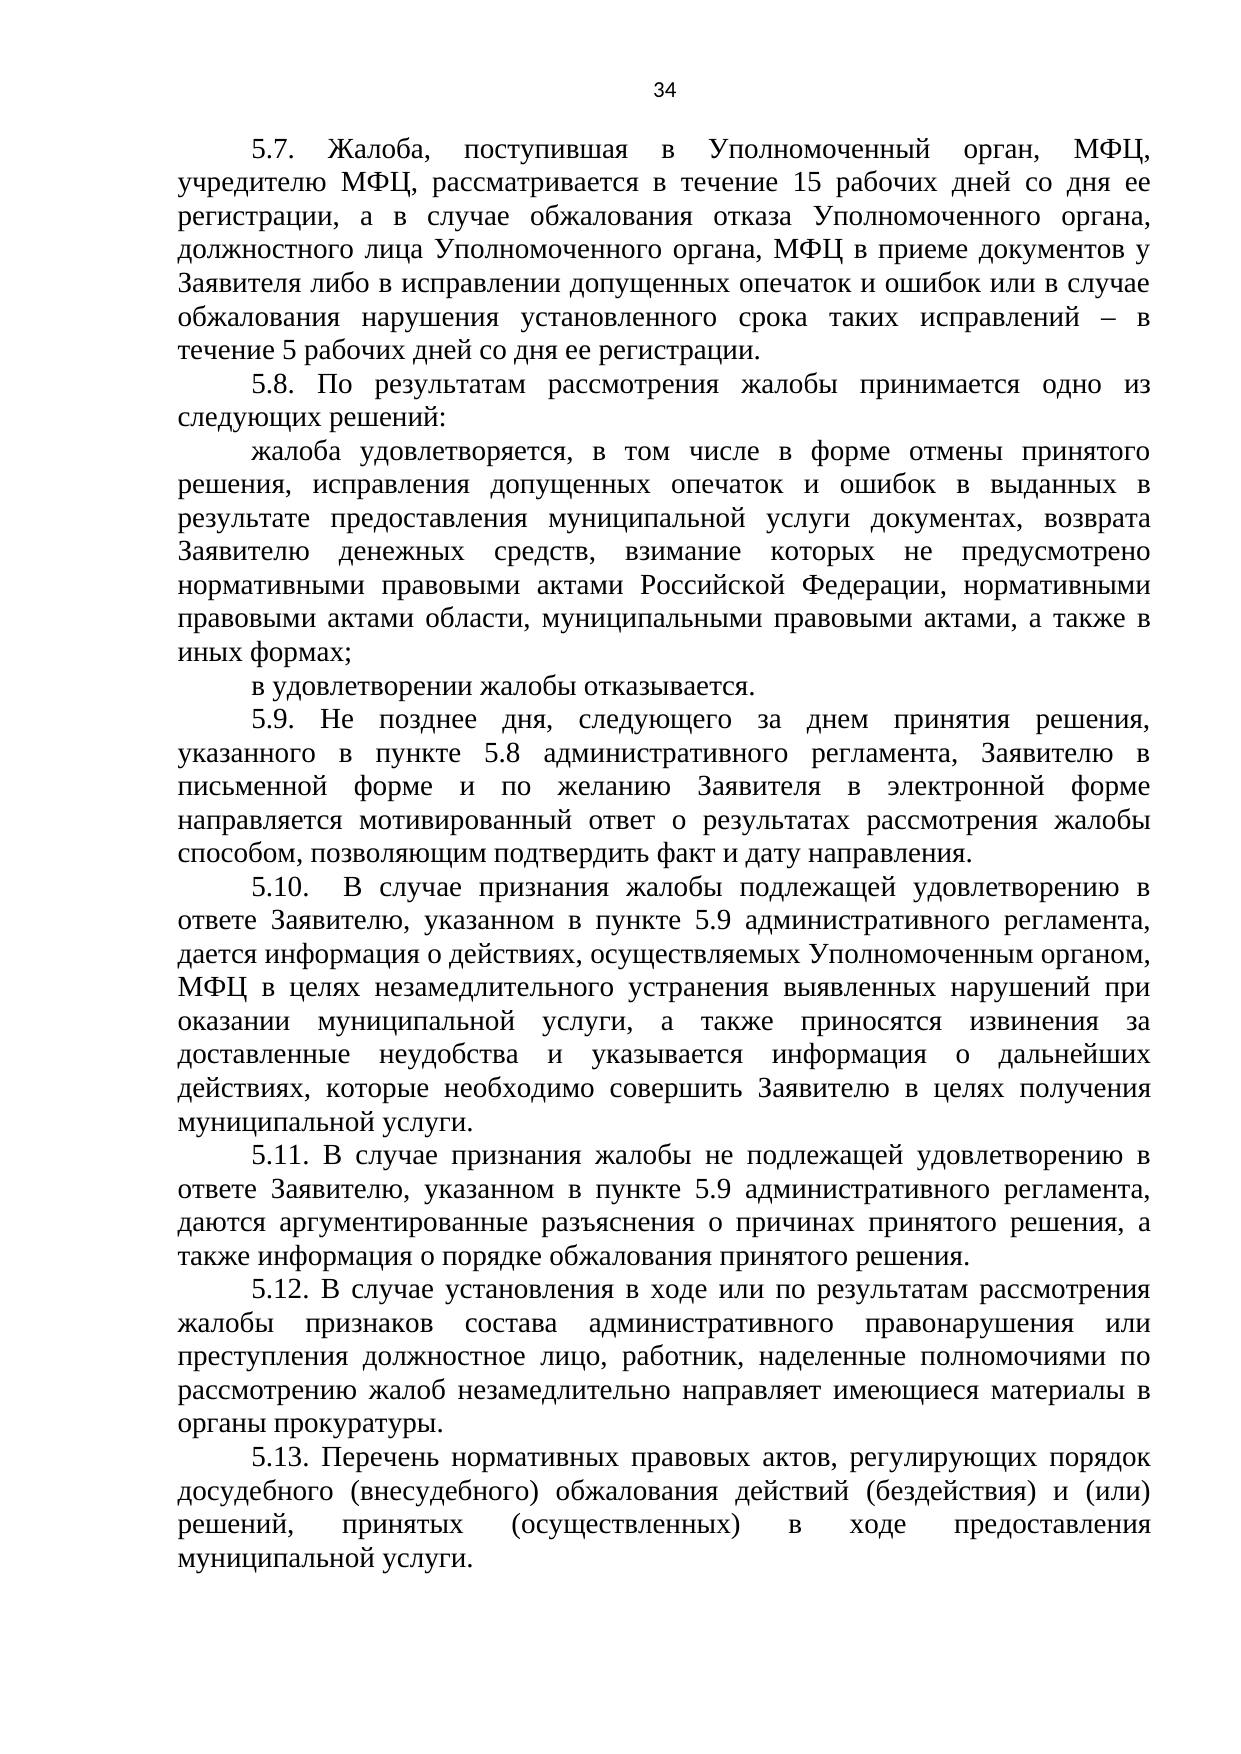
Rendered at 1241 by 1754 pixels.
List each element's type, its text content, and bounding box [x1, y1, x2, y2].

text в удовлетворении жалобы отказывается. [177, 668, 1152, 701]
text 5.10. В случае признания жалобы подлежащей удовлетворению в ответе Заявителю, указанном в пункте 5.9 административного регламента, дается информация о действиях, осуществляемых Уполномоченным органом, МФЦ в целях незамедлительного устранения выявленных нарушений при оказании муниципальной услуги, а также приносятся извинения за доставленные неудобства и указывается информация о дальнейших действиях, которые необходимо совершить Заявителю в целях получения муниципальной услуги. [177, 869, 1152, 1137]
text 5.13. Перечень нормативных правовых актов, регулирующих порядок досудебного (внесудебного) обжалования действий (бездействия) и (или) решений, принятых (осуществленных) в ходе предоставления муниципальной услуги. [177, 1439, 1152, 1573]
text 5.12. В случае установления в ходе или по результатам рассмотрения жалобы признаков состава административного правонарушения или преступления должностное лицо, работник, наделенные полномочиями по рассмотрению жалоб незамедлительно направляет имеющиеся материалы в органы прокуратуры. [177, 1271, 1152, 1439]
text 5.7. Жалоба, поступившая в Уполномоченный орган, МФЦ, учредителю МФЦ, рассматривается в течение 15 рабочих дней со дня ее регистрации, а в случае обжалования отказа Уполномоченного органа, должностного лица Уполномоченного органа, МФЦ в приеме документов у Заявителя либо в исправлении допущенных опечаток и ошибок или в случае обжалования нарушения установленного срока таких исправлений – в течение 5 рабочих дней со дня ее регистрации. [177, 131, 1152, 366]
text жалоба удовлетворяется, в том числе в форме отмены принятого решения, исправления допущенных опечаток и ошибок в выданных в результате предоставления муниципальной услуги документах, возврата Заявителю денежных средств, взимание которых не предусмотрено нормативными правовыми актами Российской Федерации, нормативными правовыми актами области, муниципальными правовыми актами, а также в иных формах; [177, 433, 1152, 668]
text 5.9. Не позднее дня, следующего за днем принятия решения, указанного в пункте 5.8 административного регламента, Заявителю в письменной форме и по желанию Заявителя в электронной форме направляется мотивированный ответ о результатах рассмотрения жалобы способом, позволяющим подтвердить факт и дату направления. [177, 701, 1152, 869]
text 5.11. В случае признания жалобы не подлежащей удовлетворению в ответе Заявителю, указанном в пункте 5.9 административного регламента, даются аргументированные разъяснения о причинах принятого решения, а также информация о порядке обжалования принятого решения. [177, 1137, 1152, 1271]
text 5.8. По результатам рассмотрения жалобы принимается одно из следующих решений: [177, 366, 1152, 433]
